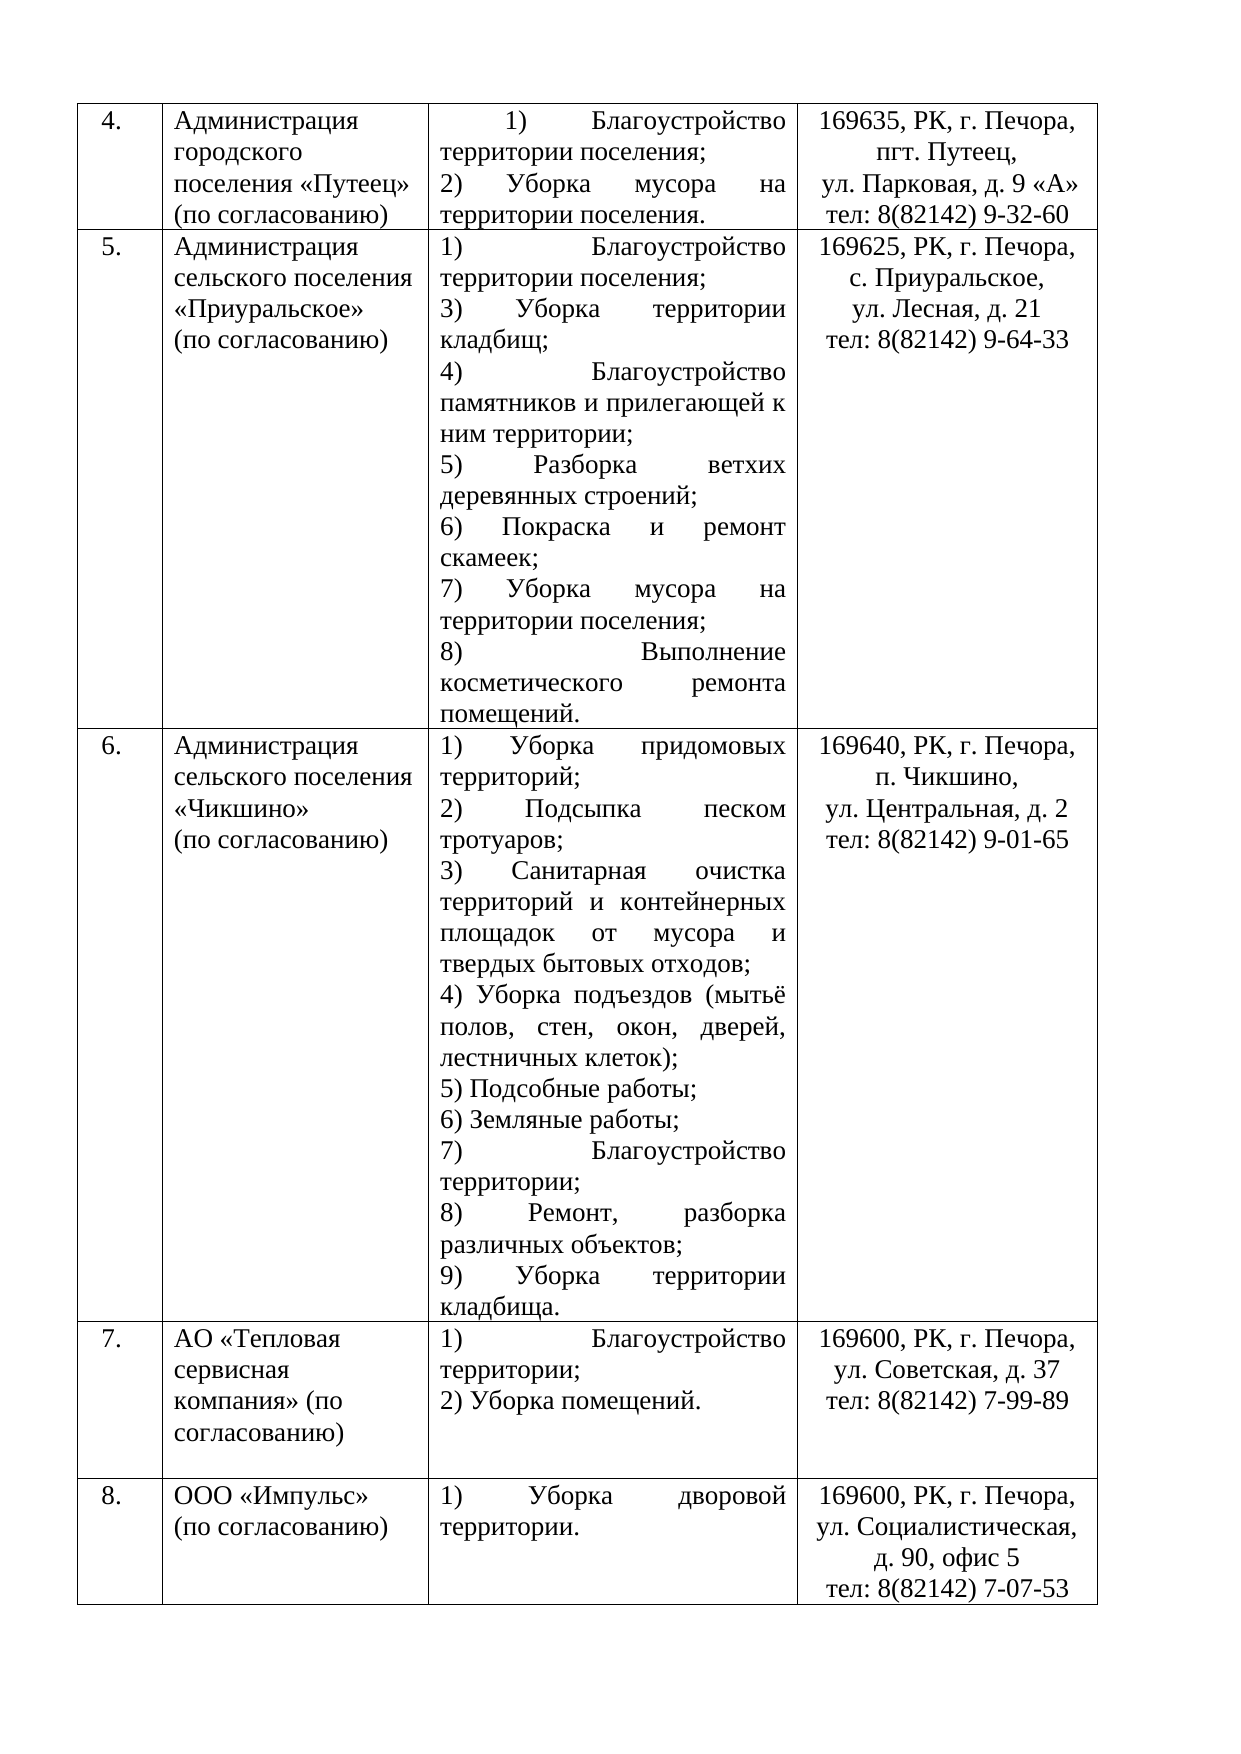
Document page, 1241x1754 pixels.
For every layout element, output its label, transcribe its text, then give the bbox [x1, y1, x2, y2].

table_cell 1) Уборка придомовых территорий; 2) Подсыпка песком тротуаров; 3) Санитарная очистка территорий и контейнерных площадок от мусора и твердых бытовых отходов; 4) Уборка подъездов (мытьё полов, стен, окон, дверей, лестничных клеток); 5) Подсобные работы; 6) Земляные работы; 7) Благоустройство территории; 8) Ремонт, разборка различных объектов; 9) Уборка территории кладбища. [429, 729, 797, 1321]
table_cell ООО «Импульс» (по согласованию) [163, 1479, 428, 1603]
table_cell 1) Уборка дворовой территории. [429, 1479, 797, 1603]
table_cell [78, 1479, 162, 1603]
table_cell 169600, РК, г. Печора, ул. Советская, д. 37 тел: 8(82142) 7-99-89 [798, 1322, 1097, 1478]
table_cell [78, 230, 162, 728]
table_cell 169625, РК, г. Печора, с. Приуральское, ул. Лесная, д. 21 тел: 8(82142) 9-64-33 [798, 230, 1097, 728]
table_cell АО «Тепловая сервисная компания» (по согласованию) [163, 1322, 428, 1478]
table_cell 1) Благоустройство территории поселения; 3) Уборка территории кладбищ; 4) Благоустройство памятников и прилегающей к ним территории; 5) Разборка ветхих деревянных строений; 6) Покраска и ремонт скамеек; 7) Уборка мусора на территории поселения; 8) Выполнение косметического ремонта помещений. [429, 230, 797, 728]
table_cell 1) Благоустройство территории поселения; 2) Уборка мусора на территории поселения. [429, 104, 797, 229]
table_cell [78, 729, 162, 1321]
table_cell 169635, РК, г. Печора, пгт. Путеец, ул. Парковая, д. 9 «А» тел: 8(82142) 9-32-60 [798, 104, 1097, 229]
table_cell Администрация сельского поселения «Приуральское» (по согласованию) [163, 230, 428, 728]
table_cell 1) Благоустройство территории; 2) Уборка помещений. [429, 1322, 797, 1478]
table_cell 169640, РК, г. Печора, п. Чикшино, ул. Центральная, д. 2 тел: 8(82142) 9-01-65 [798, 729, 1097, 1321]
table_cell Администрация сельского поселения «Чикшино» (по согласованию) [163, 729, 428, 1321]
table_cell [78, 104, 162, 229]
table_cell 169600, РК, г. Печора, ул. Социалистическая, д. 90, офис 5 тел: 8(82142) 7-07-53 [798, 1479, 1097, 1603]
table_cell [78, 1322, 162, 1478]
table_cell Администрация городского поселения «Путеец» (по согласованию) [163, 104, 428, 229]
